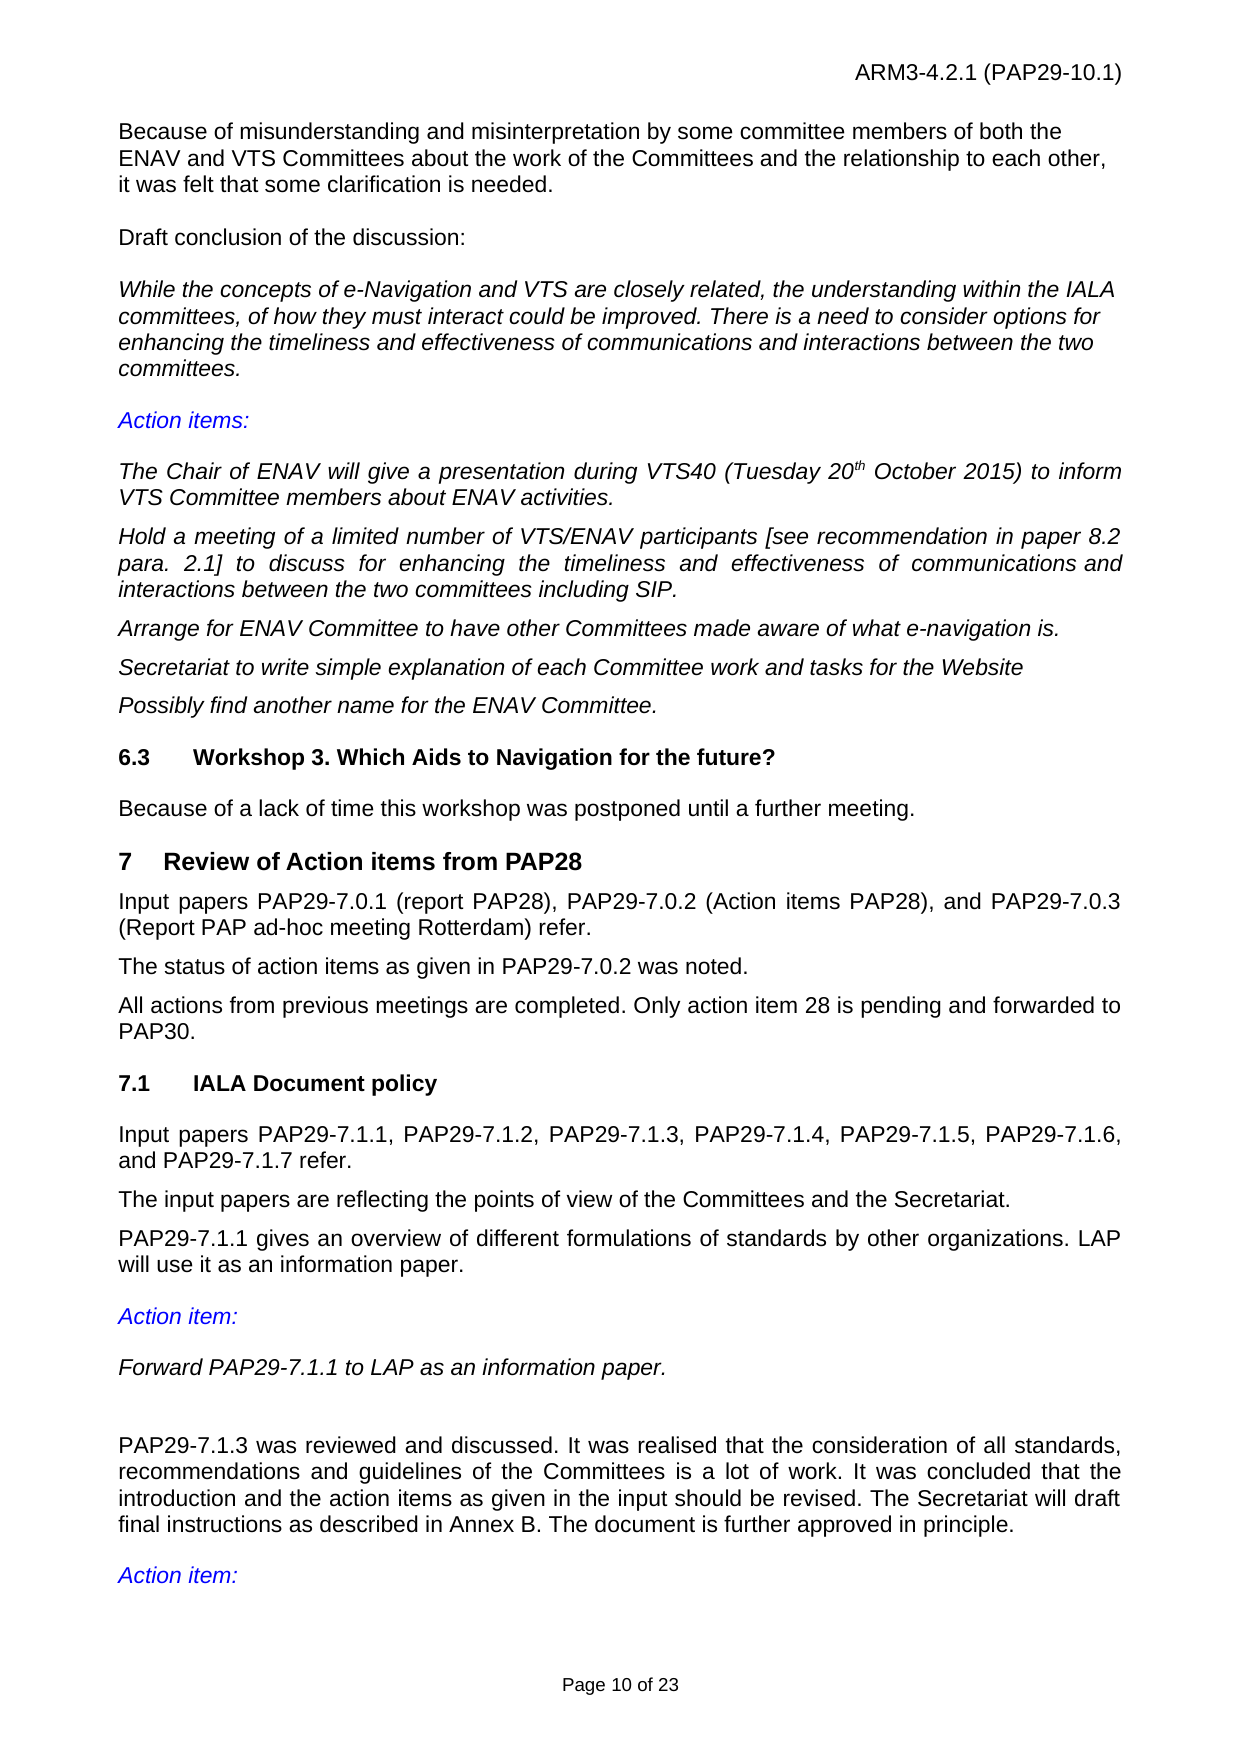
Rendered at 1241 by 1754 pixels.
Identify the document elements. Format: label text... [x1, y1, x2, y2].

text Input papers PAP29-7.1.1, PAP29-7.1.2, PAP29-7.1.3, PAP29-7.1.4, PAP29-7.1.5, PAP29-7.1.6, and PAP29-7.1.7 refer. [118, 1121, 1122, 1174]
text PAP29-7.1.3 was reviewed and discussed. It was realised that the consideration of all standards, recommendations and guidelines of the Committees is a lot of work. It was concluded that the introduction and the action items as given in the input should be revised. The Secretariat will draft final instructions as described in Annex B. The document is further approved in principle. [118, 1432, 1122, 1537]
text Possibly find another name for the ENAV Committee. [118, 692, 1122, 719]
subtitle IALA Document policy [118, 1069, 1122, 1096]
text Hold a meeting of a limited number of VTS/ENAV participants [see recommendation in paper 8.2 para. 2.1] to discuss for enhancing the timeliness and effectiveness of communications and interactions between the two committees including SIP. [118, 523, 1122, 602]
text Input papers PAP29-7.0.1 (report PAP28), PAP29-7.0.2 (Action items PAP28), and PAP29-7.0.3 (Report PAP ad-hoc meeting Rotterdam) refer. [118, 888, 1122, 941]
text Secretariat to write simple explanation of each Committee work and tasks for the Website [118, 654, 1122, 680]
text Action item: [118, 1303, 1122, 1329]
text Because of misunderstanding and misinterpretation by some committee members of both the ENAV and VTS Committees about the work of the Committees and the relationship to each other, it was felt that some clarification is needed. [118, 118, 1122, 197]
text Because of a lack of time this workshop was postponed until a further meeting. [118, 795, 1122, 822]
text Arrange for ENAV Committee to have other Committees made aware of what e-navigation is. [118, 615, 1122, 641]
text PAP29-7.1.1 gives an overview of different formulations of standards by other organizations. LAP will use it as an information paper. [118, 1225, 1122, 1278]
text The status of action items as given in PAP29-7.0.2 was noted. [118, 953, 1122, 979]
subtitle Workshop 3. Which Aids to Navigation for the future? [118, 744, 1122, 770]
text Action items: [118, 407, 1122, 433]
text Forward PAP29-7.1.1 to LAP as an information paper. [118, 1354, 1122, 1380]
text Action item: [118, 1562, 1122, 1588]
text While the concepts of e-Navigation and VTS are closely related, the understanding within the IALA committees, of how they must interact could be improved. There is a need to consider options for enhancing the timeliness and effectiveness of communications and interactions between the two committees. [118, 276, 1122, 382]
text The Chair of ENAV will give a presentation during VTS40 (Tuesday 20th October 2015) to inform VTS Committee members about ENAV activities. [118, 458, 1122, 511]
subtitle Review of Action items from PAP28 [118, 847, 1122, 875]
text All actions from previous meetings are completed. Only action item 28 is pending and forwarded to PAP30. [118, 992, 1122, 1044]
text Draft conclusion of the discussion: [118, 223, 1122, 250]
text The input papers are reflecting the points of view of the Committees and the Secretariat. [118, 1186, 1122, 1212]
